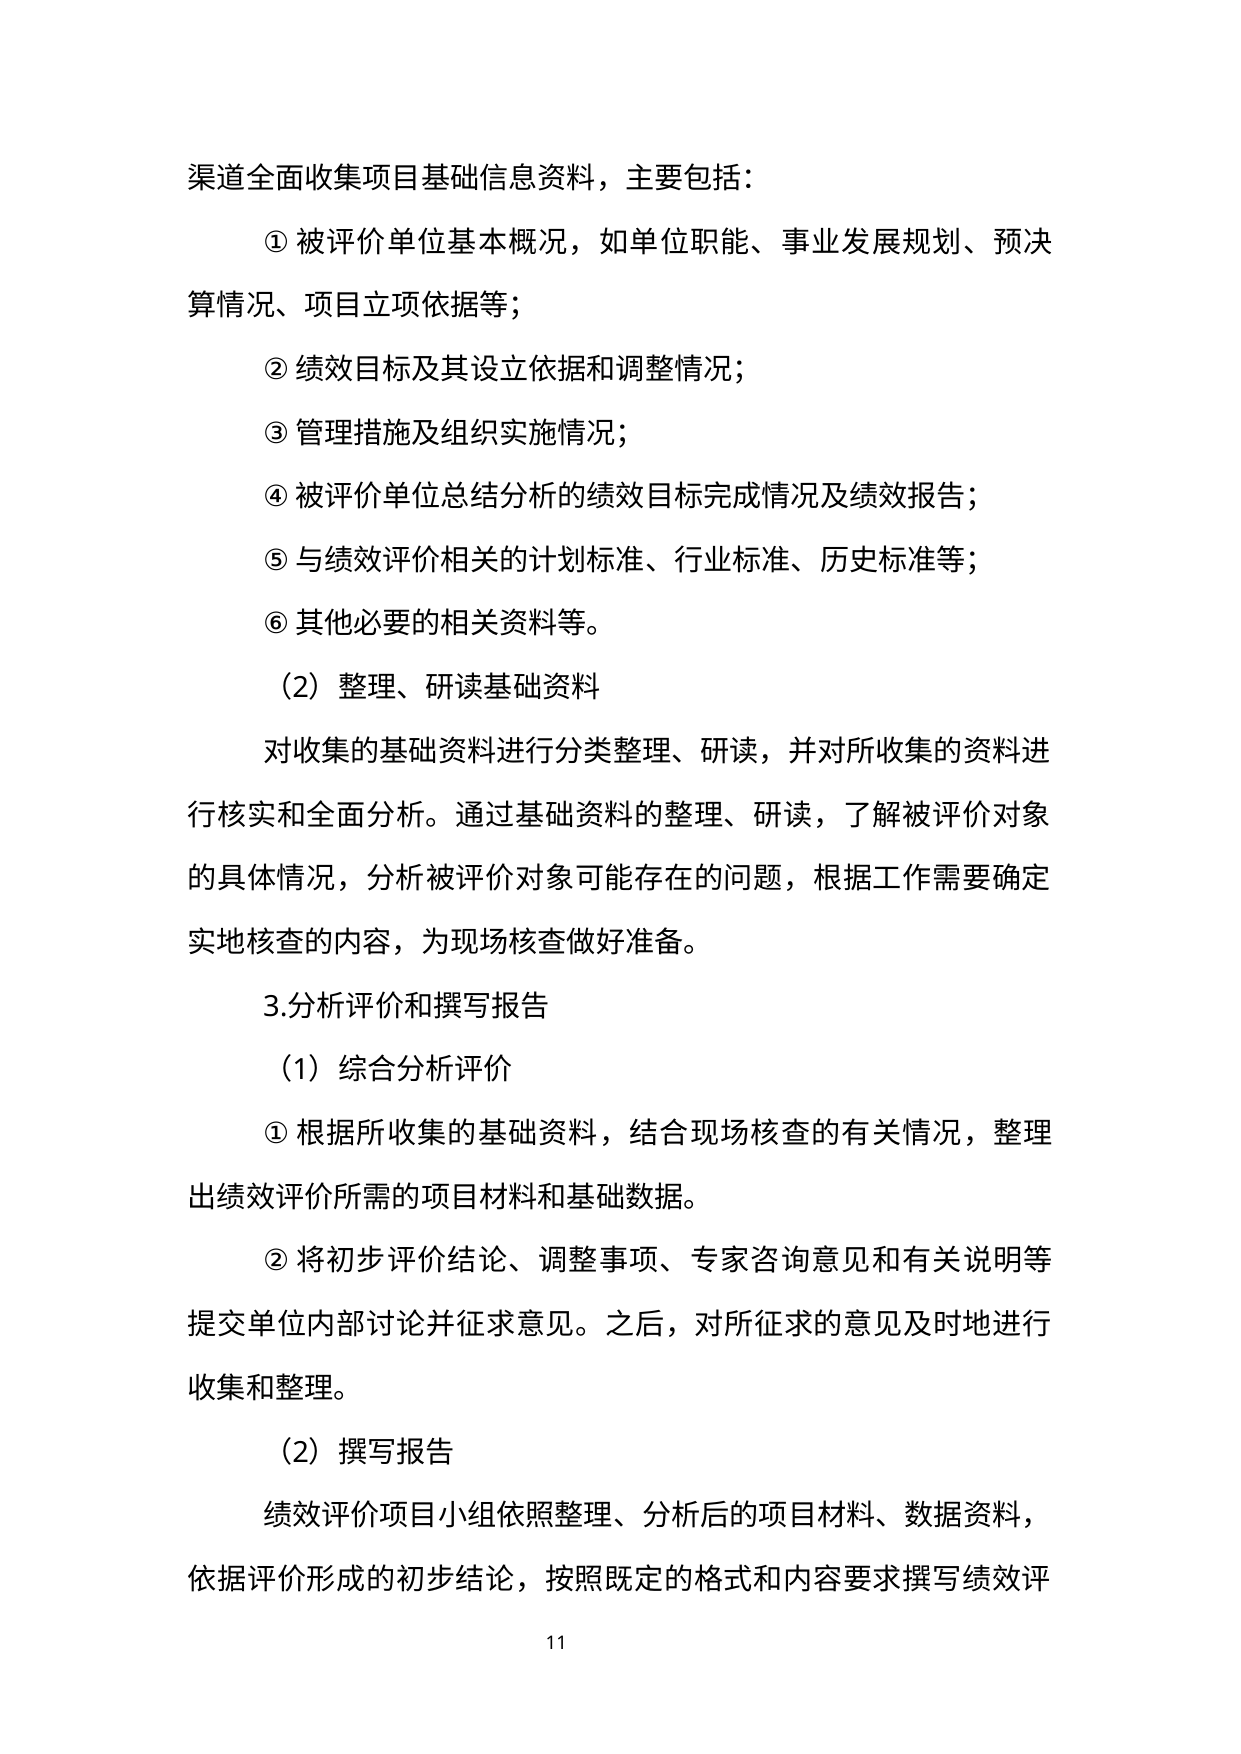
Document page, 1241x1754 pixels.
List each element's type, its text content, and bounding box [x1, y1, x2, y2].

title ②绩效目标及其设立依据和调整情况； [187, 346, 1053, 388]
title ①被评价单位基本概况，如单位职能、事业发展规划、预决算情况、项目立项依据等； [187, 218, 1053, 324]
title 对收集的基础资料进行分类整理、研读，并对所收集的资料进行核实和全面分析。通过基础资料的整理、研读，了解被评价对象的具体情况，分析被评价对象可能存在的问题，根据工作需要确定实地核查的内容，为现场核查做好准备。 [187, 727, 1053, 961]
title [187, 154, 1053, 197]
title （2）撰写报告 [187, 1428, 1053, 1471]
title 3.分析评价和撰写报告 [187, 982, 1053, 1025]
title ⑤与绩效评价相关的计划标准、行业标准、历史标准等； [187, 536, 1053, 579]
title ②将初步评价结论、调整事项、专家咨询意见和有关说明等提交单位内部讨论并征求意见。之后，对所征求的意见及时地进行收集和整理。 [187, 1237, 1053, 1407]
title ⑥其他必要的相关资料等。 [187, 600, 1053, 643]
title ④被评价单位总结分析的绩效目标完成情况及绩效报告； [187, 473, 1053, 515]
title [187, 1492, 1053, 1598]
title （2）整理、研读基础资料 [187, 664, 1053, 706]
title ①根据所收集的基础资料，结合现场核查的有关情况，整理出绩效评价所需的项目材料和基础数据。 [187, 1109, 1053, 1216]
title ③管理措施及组织实施情况； [187, 409, 1053, 452]
title （1）综合分析评价 [187, 1046, 1053, 1088]
